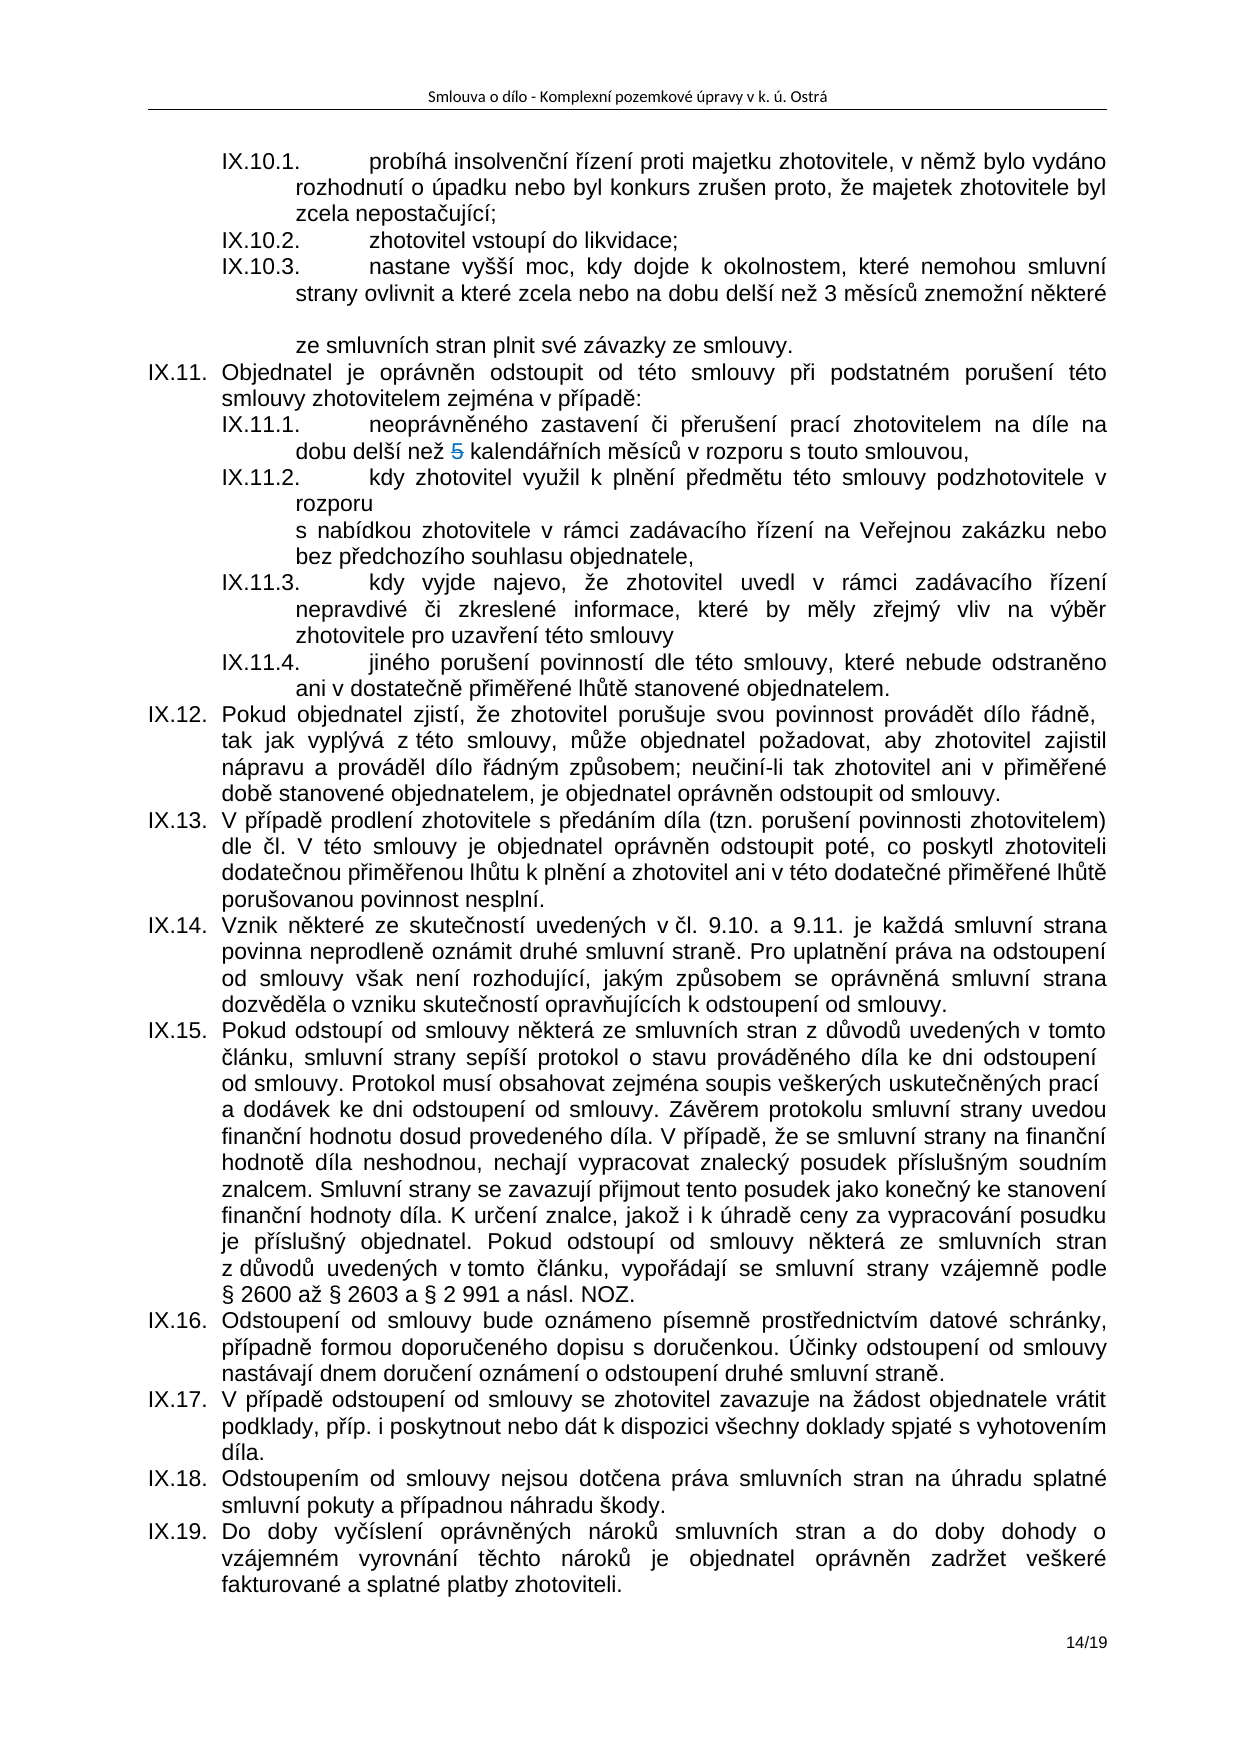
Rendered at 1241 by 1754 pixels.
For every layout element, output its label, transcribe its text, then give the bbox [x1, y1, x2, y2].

text jiného porušení povinností dle této smlouvy, které nebude odstraněno ani v dostatečně přiměřené lhůtě stanovené objednatelem. [221, 648, 1107, 701]
text zhotovitel vstoupí do likvidace; [221, 227, 1107, 253]
text probíhá insolvenční řízení proti majetku zhotovitele, v němž bylo vydáno rozhodnutí o úpadku nebo byl konkurs zrušen proto, že majetek zhotovitele byl zcela nepostačující; [221, 148, 1107, 227]
list Pokud odstoupí od smlouvy některá ze smluvních stran z důvodů uvedených v tomto článku, smluvní strany sepíší protokol o stavu prováděného díla ke dni odstoupení od smlouvy. Protokol musí obsahovat zejména soupis veškerých uskutečněných prací a dodávek ke dni odstoupení od smlouvy. Závěrem protokolu smluvní strany uvedou finanční hodnotu dosud provedeného díla. V případě, že se smluvní strany na finanční hodnotě díla neshodnou, nechají vypracovat znalecký posudek příslušným soudním znalcem. Smluvní strany se zavazují přijmout tento posudek jako konečný ke stanovení finanční hodnoty díla. K určení znalce, jakož i k úhradě ceny za vypracování posudku je příslušný objednatel. Pokud odstoupí od smlouvy některá ze smluvních stran z důvodů uvedených v tomto článku, vypořádají se smluvní strany vzájemně podle § 2600 až § 2603 a § 2 991 a násl. NOZ. [148, 1017, 1107, 1307]
list V případě odstoupení od smlouvy se zhotovitel zavazuje na žádost objednatele vrátit podklady, příp. i poskytnout nebo dát k dispozici všechny doklady spjaté s vyhotovením díla. [148, 1386, 1107, 1465]
list Do doby vyčíslení oprávněných nároků smluvních stran a do doby dohody o vzájemném vyrovnání těchto nároků je objednatel oprávněn zadržet veškeré fakturované a splatné platby zhotoviteli. [148, 1518, 1107, 1597]
list Vznik některé ze skutečností uvedených v čl. 9.10. a 9.11. je každá smluvní strana povinna neprodleně oznámit druhé smluvní straně. Pro uplatnění práva na odstoupení od smlouvy však není rozhodující, jakým způsobem se oprávněná smluvní strana dozvěděla o vzniku skutečností opravňujících k odstoupení od smlouvy. [148, 912, 1107, 1017]
text kdy zhotovitel využil k plnění předmětu této smlouvy podzhotovitele v rozporu s nabídkou zhotovitele v rámci zadávacího řízení na Veřejnou zakázku nebo bez předchozího souhlasu objednatele, [221, 464, 1107, 569]
list Pokud objednatel zjistí, že zhotovitel porušuje svou povinnost provádět dílo řádně, tak jak vyplývá z této smlouvy, může objednatel požadovat, aby zhotovitel zajistil nápravu a prováděl dílo řádným způsobem; neučiní-li tak zhotovitel ani v přiměřené době stanovené objednatelem, je objednatel oprávněn odstoupit od smlouvy. [148, 701, 1107, 807]
list V případě prodlení zhotovitele s předáním díla (tzn. porušení povinnosti zhotovitelem) dle čl. V této smlouvy je objednatel oprávněn odstoupit poté, co poskytl zhotoviteli dodatečnou přiměřenou lhůtu k plnění a zhotovitel ani v této dodatečné přiměřené lhůtě porušovanou povinnost nesplní. [148, 807, 1107, 912]
list Objednatel je oprávněn odstoupit od této smlouvy při podstatném porušení této smlouvy zhotovitelem zejména v případě: [148, 358, 1107, 411]
list Odstoupením od smlouvy nejsou dotčena práva smluvních stran na úhradu splatné smluvní pokuty a případnou náhradu škody. [148, 1465, 1107, 1518]
text kdy vyjde najevo, že zhotovitel uvedl v rámci zadávacího řízení nepravdivé či zkreslené informace, které by měly zřejmý vliv na výběr zhotovitele pro uzavření této smlouvy [221, 569, 1107, 648]
text nastane vyšší moc, kdy dojde k okolnostem, které nemohou smluvní strany ovlivnit a které zcela nebo na dobu delší než 3 měsíců znemožní některé ze smluvních stran plnit své závazky ze smlouvy. [221, 253, 1107, 358]
list Odstoupení od smlouvy bude oznámeno písemně prostřednictvím datové schránky, případně formou doporučeného dopisu s doručenkou. Účinky odstoupení od smlouvy nastávají dnem doručení oznámení o odstoupení druhé smluvní straně. [148, 1307, 1107, 1386]
text neoprávněného zastavení či přerušení prací zhotovitelem na díle na dobu delší než 5 kalendářních měsíců v rozporu s touto smlouvou, [221, 411, 1107, 464]
